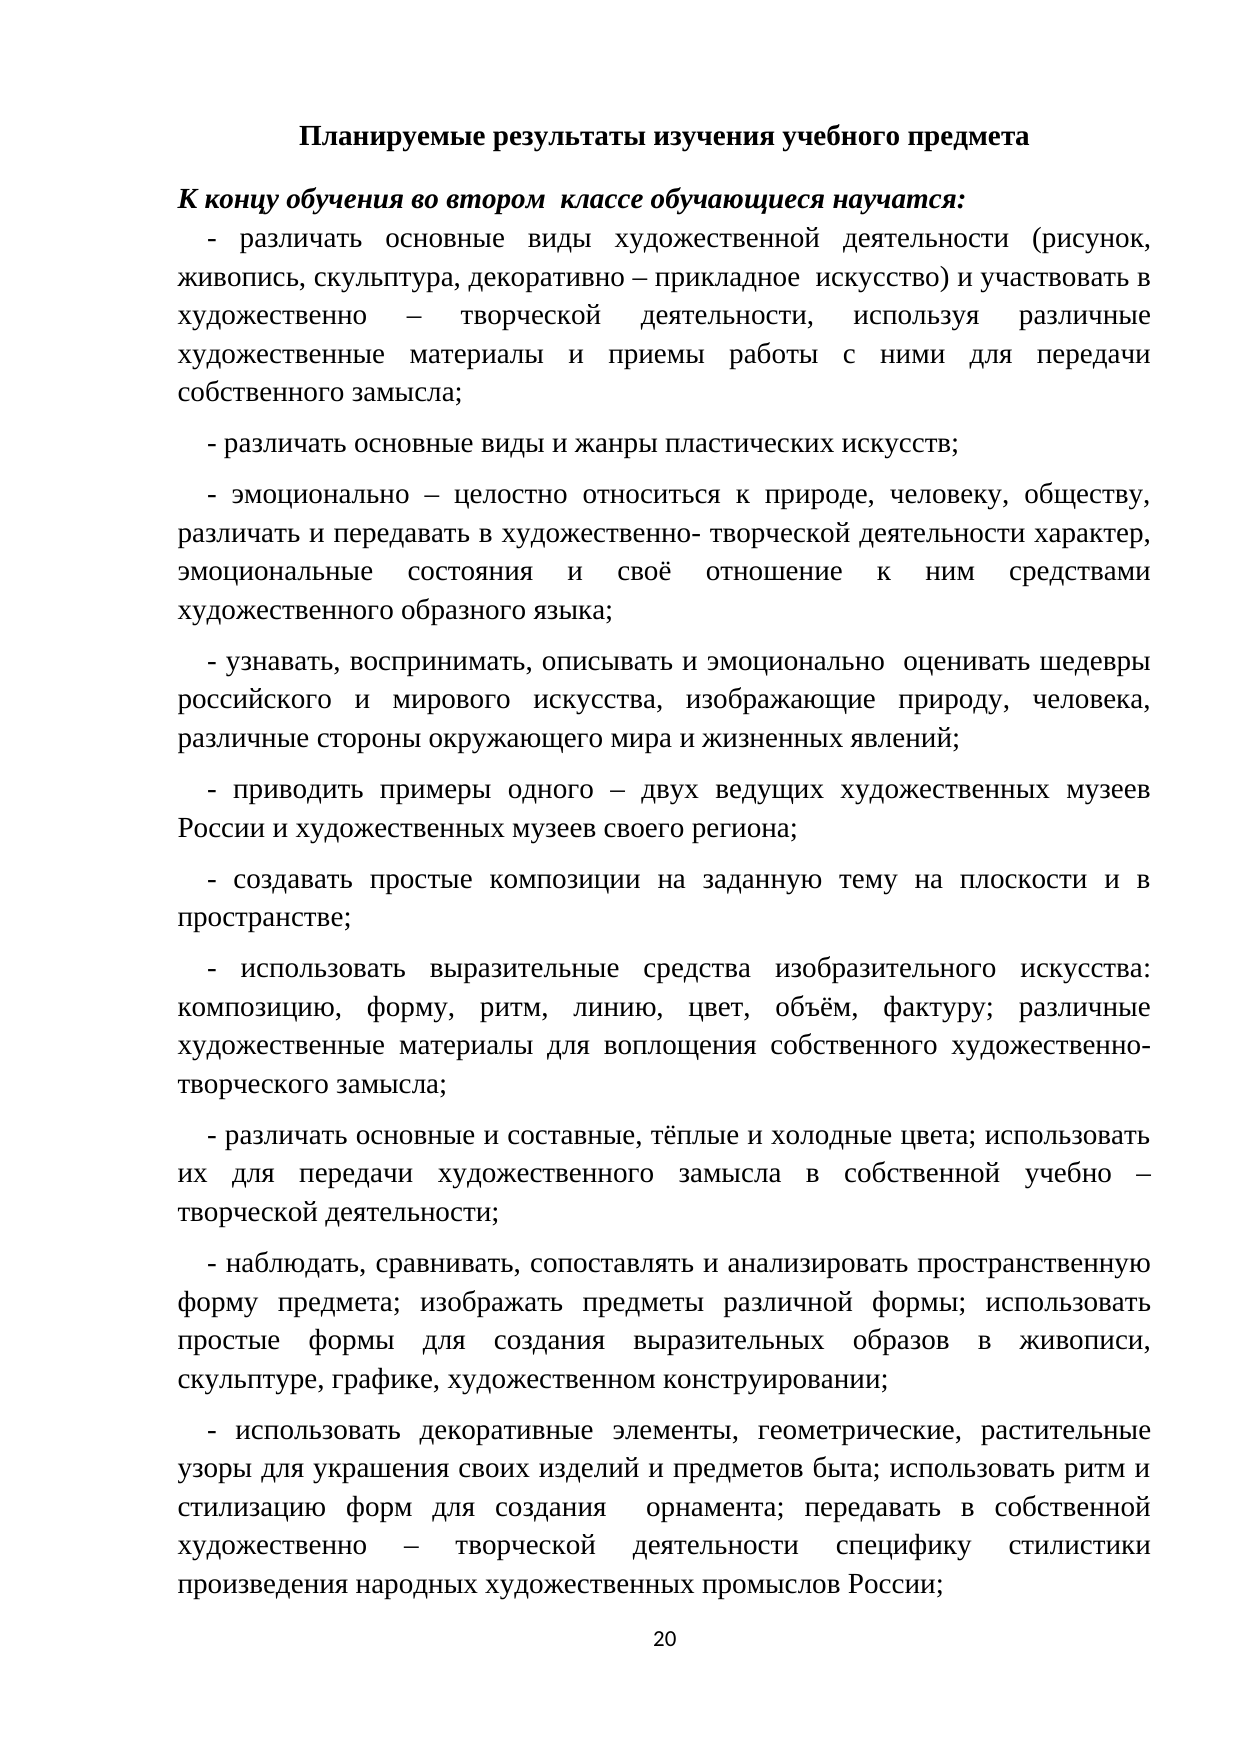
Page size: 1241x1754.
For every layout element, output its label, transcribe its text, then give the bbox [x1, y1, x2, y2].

list - использовать выразительные средства изобразительного искусства: композицию, форму, ритм, линию, цвет, объём, фактуру; различные художественные материалы для воплощения собственного художественно- творческого замысла; [177, 950, 1152, 1099]
list - использовать декоративные элементы, геометрические, растительные узоры для украшения своих изделий и предметов быта; использовать ритм и стилизацию форм для создания орнамента; передавать в собственной художественно – творческой деятельности специфику стилистики произведения народных художественных промыслов России; [177, 1412, 1152, 1599]
list - наблюдать, сравнивать, сопоставлять и анализировать пространственную форму предмета; изображать предметы различной формы; использовать простые формы для создания выразительных образов в живописи, скульптуре, графике, художественном конструировании; [177, 1245, 1152, 1394]
list - различать основные и составные, тёплые и холодные цвета; использовать их для передачи художественного замысла в собственной учебно – творческой деятельности; [177, 1117, 1152, 1228]
list - узнавать, воспринимать, описывать и эмоционально оценивать шедевры российского и мирового искусства, изображающие природу, человека, различные стороны окружающего мира и жизненных явлений; [177, 643, 1152, 754]
list - приводить примеры одного – двух ведущих художественных музеев России и художественных музеев своего региона; [177, 771, 1152, 843]
list - различать основные виды художественной деятельности (рисунок, живопись, скульптура, декоративно – прикладное искусство) и участвовать в художественно – творческой деятельности, используя различные художественные материалы и приемы работы с ними для передачи собственного замысла; [177, 220, 1152, 408]
list - различать основные виды и жанры пластических искусств; [177, 425, 1152, 459]
list - эмоционально – целостно относиться к природе, человеку, обществу, различать и передавать в художественно- творческой деятельности характер, эмоциональные состояния и своё отношение к ним средствами художественного образного языка; [177, 476, 1152, 626]
list - создавать простые композиции на заданную тему на плоскости и в пространстве; [177, 861, 1152, 933]
text К концу обучения во втором классе обучающиеся научатся: [177, 182, 1152, 215]
text Планируемые результаты изучения учебного предмета [177, 118, 1152, 152]
